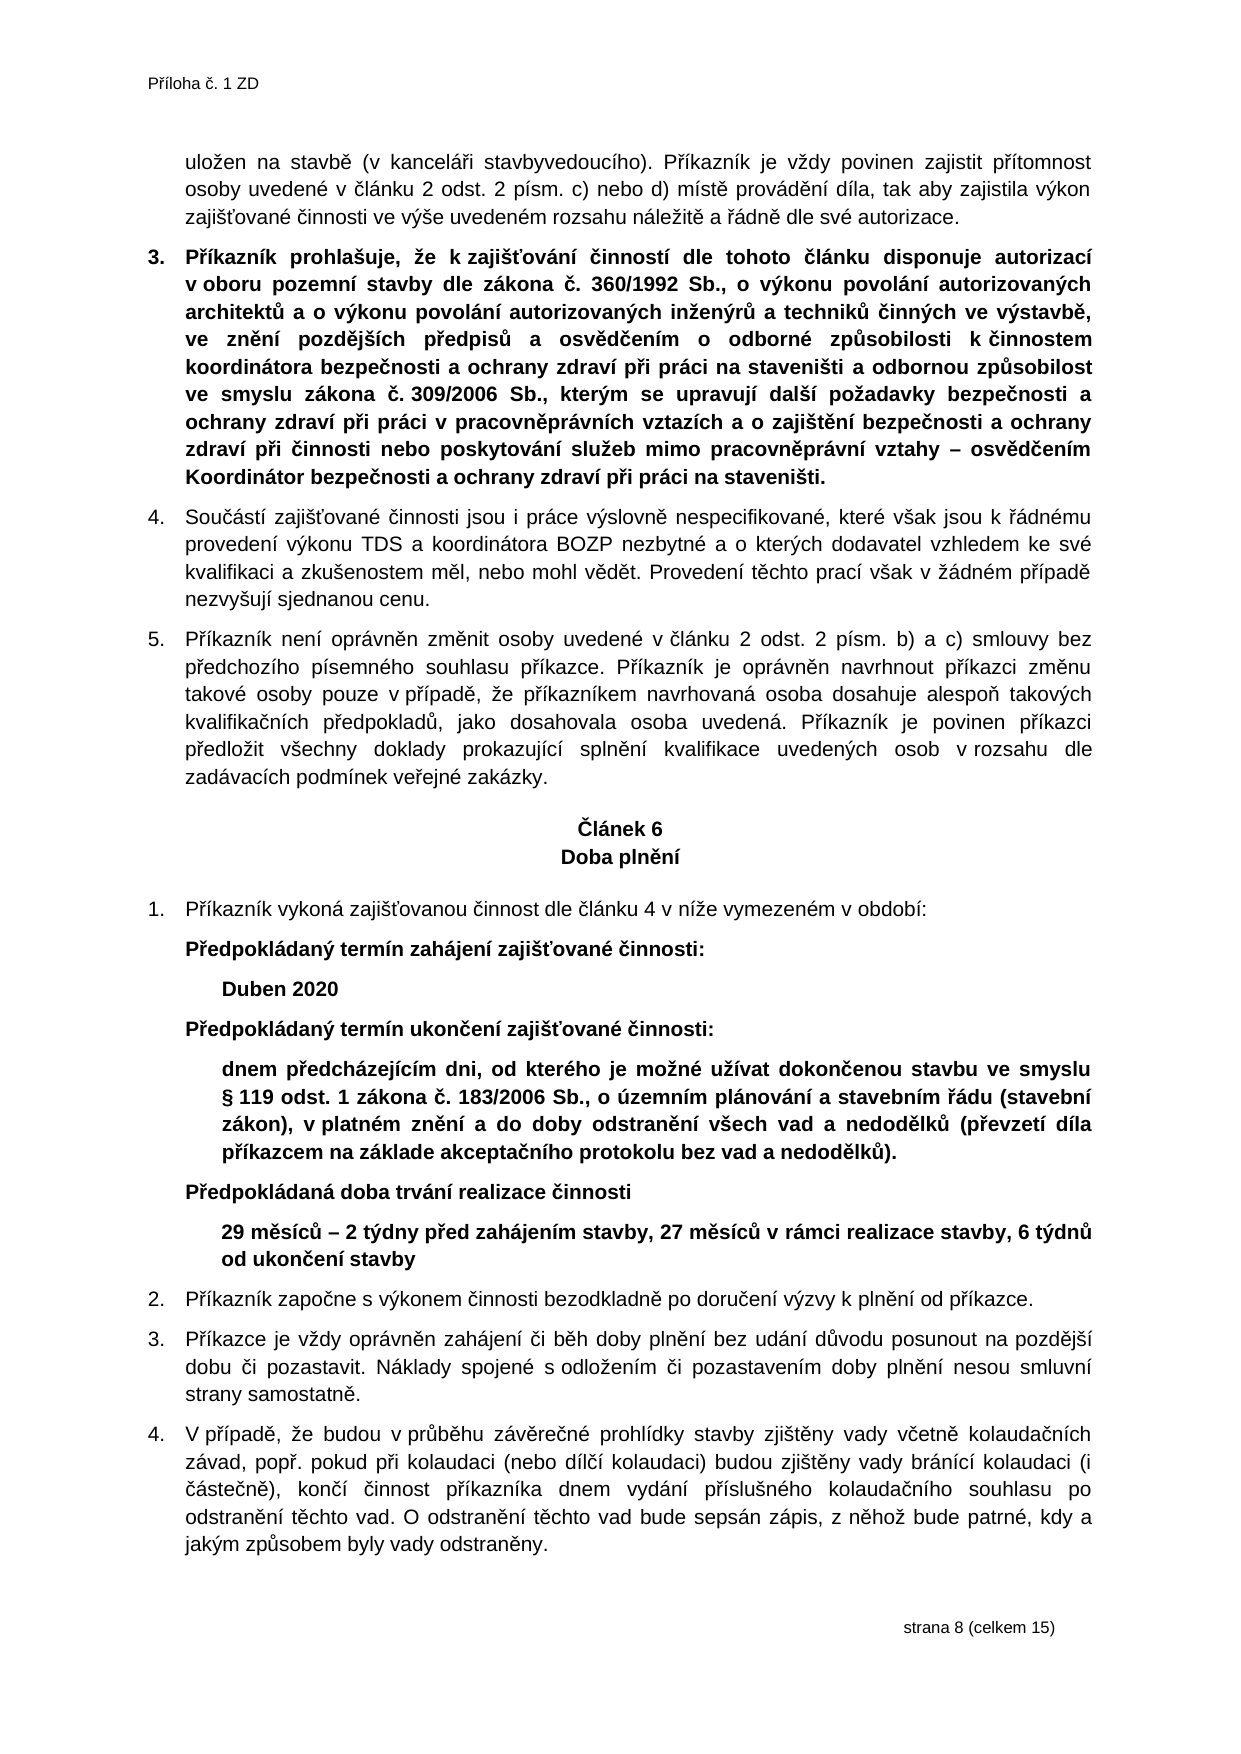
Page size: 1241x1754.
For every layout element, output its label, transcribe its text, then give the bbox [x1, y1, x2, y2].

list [148, 150, 1092, 229]
list Příkazník započne s výkonem činnosti bezodkladně po doručení výzvy k plnění od příkazce. [148, 1287, 1092, 1311]
list Příkazce je vždy oprávněn zahájení či běh doby plnění bez udání důvodu posunout na pozdější dobu či pozastavit. Náklady spojené s odložením či pozastavením doby plnění nesou smluvní strany samostatně. [148, 1327, 1092, 1406]
text Doba plnění [148, 845, 1092, 869]
text Předpokládaný termín zahájení zajišťované činnosti: [185, 937, 1092, 961]
text dnem předcházejícím dni, od kterého je možné užívat dokončenou stavbu ve smyslu § 119 odst. 1 zákona č. 183/2006 Sb., o územním plánování a stavebním řádu (stavební zákon), v platném znění a do doby odstranění všech vad a nedodělků (převzetí díla příkazcem na základe akceptačního protokolu bez vad a nedodělků). [222, 1057, 1092, 1164]
list Příkazník není oprávněn změnit osoby uvedené v článku 2 odst. 2 písm. b) a c) smlouvy bez předchozího písemného souhlasu příkazce. Příkazník je oprávněn navrhnout příkazci změnu takové osoby pouze v případě, že příkazníkem navrhovaná osoba dosahuje alespoň takových kvalifikačních předpokladů, jako dosahovala osoba uvedená. Příkazník je povinen příkazci předložit všechny doklady prokazující splnění kvalifikace uvedených osob v rozsahu dle zadávacích podmínek veřejné zakázky. [148, 627, 1092, 789]
text Duben 2020 [185, 977, 1092, 1001]
list Součástí zajišťované činnosti jsou i práce výslovně nespecifikované, které však jsou k řádnému provedení výkonu TDS a koordinátora BOZP nezbytné a o kterých dodavatel vzhledem ke své kvalifikaci a zkušenostem měl, nebo mohl vědět. Provedení těchto prací však v žádném případě nezvyšují sjednanou cenu. [148, 505, 1092, 611]
list Příkazník vykoná zajišťovanou činnost dle článku 4 v níže vymezeném v období: [148, 897, 1092, 921]
text Předpokládaný termín ukončení zajišťované činnosti: [185, 1017, 1092, 1041]
list V případě, že budou v průběhu závěrečné prohlídky stavby zjištěny vady včetně kolaudačních závad, popř. pokud při kolaudaci (nebo dílčí kolaudaci) budou zjištěny vady bránící kolaudaci (i částečně), končí činnost příkazníka dnem vydání příslušného kolaudačního souhlasu po odstranění těchto vad. O odstranění těchto vad bude sepsán zápis, z něhož bude patrné, kdy a jakým způsobem byly vady odstraněny. [148, 1422, 1092, 1556]
list Příkazník prohlašuje, že k zajišťování činností dle tohoto článku disponuje autorizací v oboru pozemní stavby dle zákona č. 360/1992 Sb., o výkonu povolání autorizovaných architektů a o výkonu povolání autorizovaných inženýrů a techniků činných ve výstavbě, ve znění pozdějších předpisů a osvědčením o odborné způsobilosti k činnostem koordinátora bezpečnosti a ochrany zdraví při práci na staveništi a odbornou způsobilost ve smyslu zákona č. 309/2006 Sb., kterým se upravují další požadavky bezpečnosti a ochrany zdraví při práci v pracovněprávních vztazích a o zajištění bezpečnosti a ochrany zdraví při činnosti nebo poskytování služeb mimo pracovněprávní vztahy – osvědčením Koordinátor bezpečnosti a ochrany zdraví při práci na staveništi. [148, 245, 1092, 489]
text Předpokládaná doba trvání realizace činnosti [185, 1180, 1092, 1204]
text 29 měsíců – 2 týdny před zahájením stavby, 27 měsíců v rámci realizace stavby, 6 týdnů od ukončení stavby [221, 1220, 1092, 1271]
text Článek 6 [148, 817, 1092, 841]
